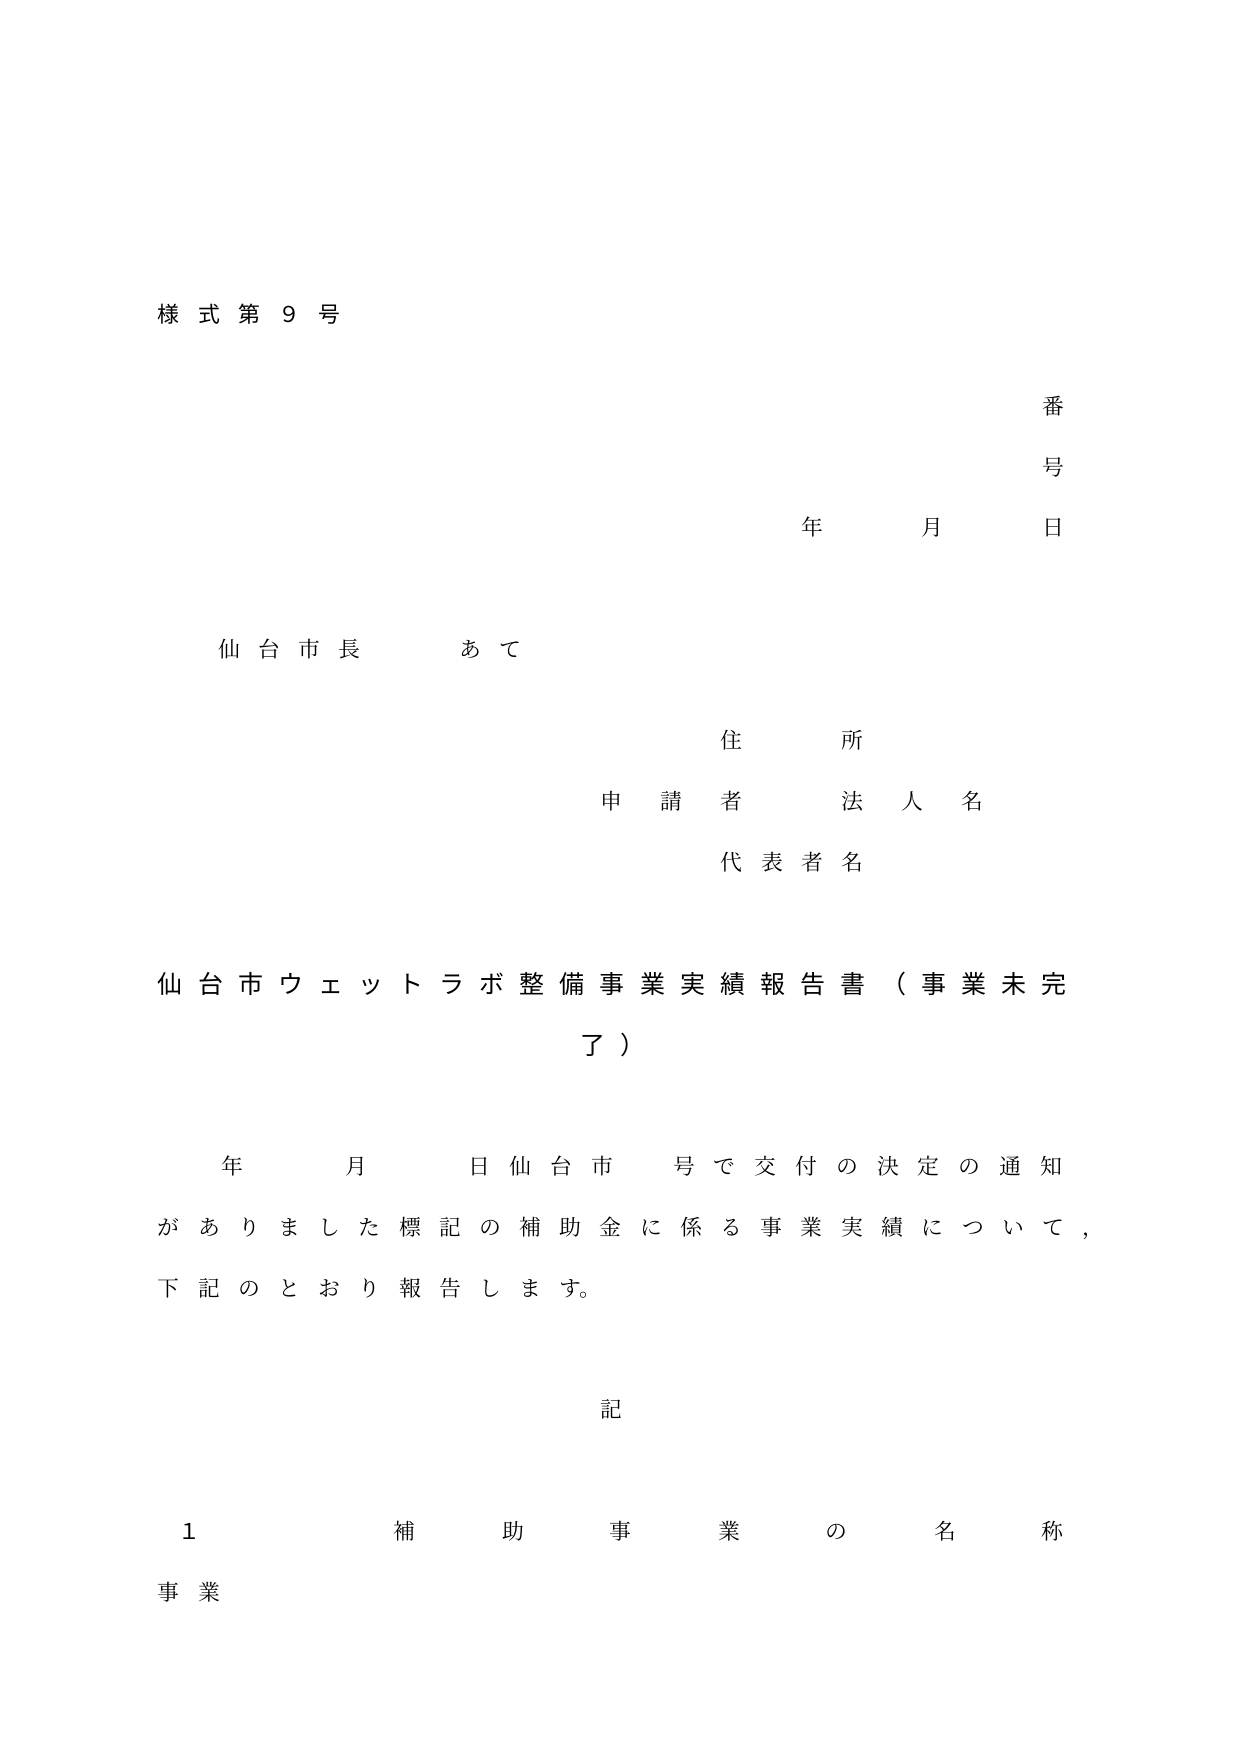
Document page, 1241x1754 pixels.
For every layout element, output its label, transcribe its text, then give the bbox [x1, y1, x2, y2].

text １ 補助事業の名称 事業 [158, 1499, 1082, 1621]
text 住 所 [158, 709, 1082, 769]
text 申 請 者 法 人 名 [158, 769, 1082, 830]
text 仙台市ウェットラボ整備事業実績報告書（事業未完了） [158, 952, 1082, 1074]
text 仙台市長 あて [158, 617, 1082, 678]
text 番 号 [158, 374, 1082, 496]
text 年 月 日 [158, 496, 1082, 557]
text 年 月 日仙台市 号で交付の決定の通知がありました標記の補助金に係る事業実績について，下記のとおり報告します。 [158, 1134, 1082, 1317]
subtitle 記 [158, 1378, 1082, 1439]
text 代表者名 [158, 830, 1082, 891]
text 様式第９号 [158, 283, 1082, 344]
